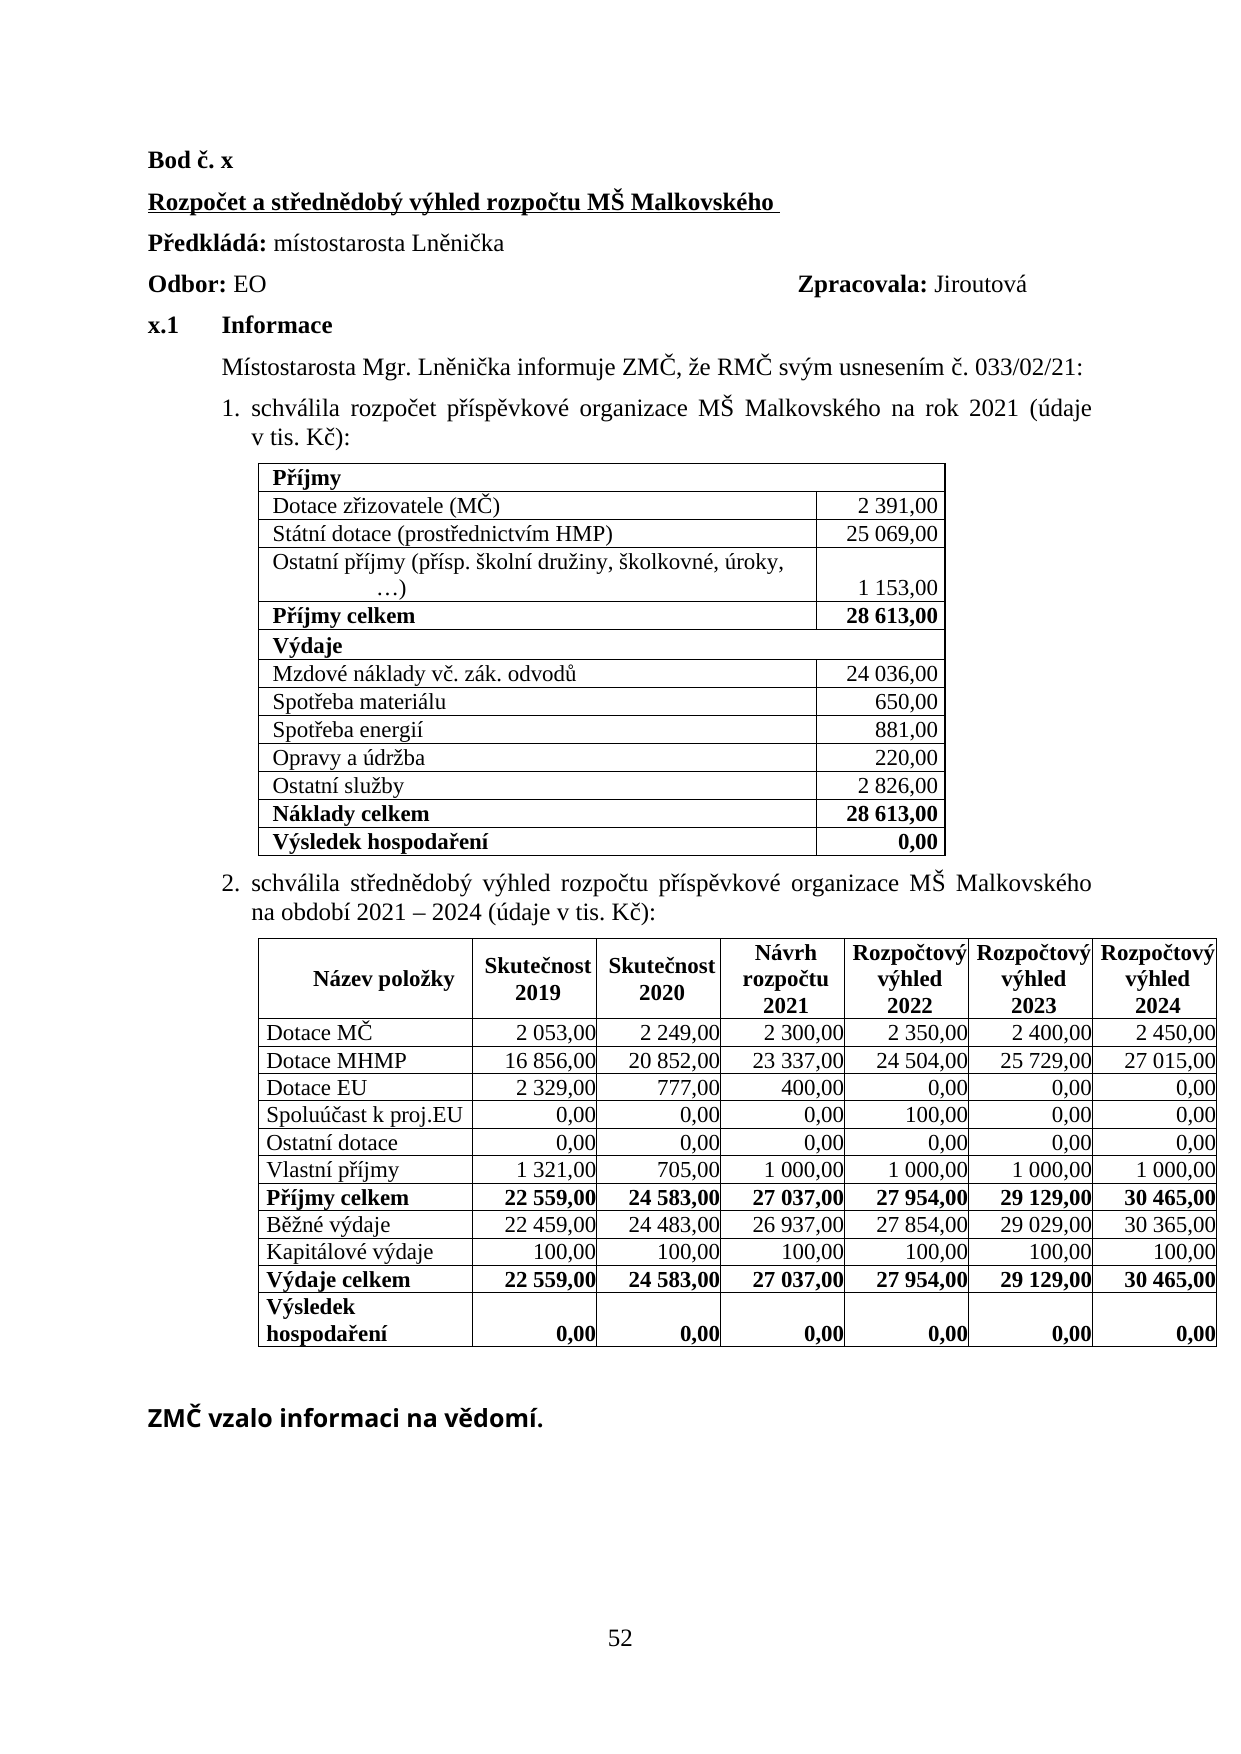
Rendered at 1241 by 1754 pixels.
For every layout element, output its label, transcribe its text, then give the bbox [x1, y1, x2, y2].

table_header [817, 464, 944, 491]
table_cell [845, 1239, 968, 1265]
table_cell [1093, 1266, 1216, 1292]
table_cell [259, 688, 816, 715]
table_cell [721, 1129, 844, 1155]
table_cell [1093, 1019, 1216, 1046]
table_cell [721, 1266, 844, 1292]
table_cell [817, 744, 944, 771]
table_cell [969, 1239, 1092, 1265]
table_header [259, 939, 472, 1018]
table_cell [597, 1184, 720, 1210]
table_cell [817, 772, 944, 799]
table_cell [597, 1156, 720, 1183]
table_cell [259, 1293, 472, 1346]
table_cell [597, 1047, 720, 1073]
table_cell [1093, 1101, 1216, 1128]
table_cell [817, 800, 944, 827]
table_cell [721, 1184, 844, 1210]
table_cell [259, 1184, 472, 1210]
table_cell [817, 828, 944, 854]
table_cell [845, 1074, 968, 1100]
table_header Příjmy [259, 464, 817, 491]
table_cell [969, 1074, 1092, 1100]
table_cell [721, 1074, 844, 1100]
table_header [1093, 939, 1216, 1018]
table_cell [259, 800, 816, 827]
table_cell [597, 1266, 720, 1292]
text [148, 1401, 1093, 1435]
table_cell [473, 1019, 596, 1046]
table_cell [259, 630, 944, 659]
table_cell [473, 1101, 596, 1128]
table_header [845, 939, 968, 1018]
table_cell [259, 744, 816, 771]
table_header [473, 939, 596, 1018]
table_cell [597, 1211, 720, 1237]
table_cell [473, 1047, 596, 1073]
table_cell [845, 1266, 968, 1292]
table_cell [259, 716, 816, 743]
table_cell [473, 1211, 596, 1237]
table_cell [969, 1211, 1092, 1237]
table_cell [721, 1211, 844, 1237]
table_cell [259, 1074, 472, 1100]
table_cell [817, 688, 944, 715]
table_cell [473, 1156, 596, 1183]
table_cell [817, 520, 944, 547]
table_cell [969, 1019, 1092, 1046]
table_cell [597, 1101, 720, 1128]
table_cell 2 391,00 [817, 492, 944, 519]
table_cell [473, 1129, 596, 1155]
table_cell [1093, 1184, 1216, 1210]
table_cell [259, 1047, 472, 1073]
list schválila rozpočet příspěvkové organizace MŠ Malkovského na rok 2021 (údaje v tis. Kč): [221, 393, 1093, 450]
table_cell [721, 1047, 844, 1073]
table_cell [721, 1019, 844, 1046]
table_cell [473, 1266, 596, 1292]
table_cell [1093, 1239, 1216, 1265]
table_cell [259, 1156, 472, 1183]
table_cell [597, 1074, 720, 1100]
list schválila střednědobý výhled rozpočtu příspěvkové organizace MŠ Malkovského na období 2021 – 2024 (údaje v tis. Kč): [221, 868, 1093, 926]
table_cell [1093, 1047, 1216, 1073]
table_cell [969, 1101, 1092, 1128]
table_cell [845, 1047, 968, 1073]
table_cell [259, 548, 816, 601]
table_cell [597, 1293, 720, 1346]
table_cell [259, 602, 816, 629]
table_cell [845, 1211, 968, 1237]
subtitle Rozpočet a střednědobý výhled rozpočtu MŠ Malkovského [148, 187, 1093, 215]
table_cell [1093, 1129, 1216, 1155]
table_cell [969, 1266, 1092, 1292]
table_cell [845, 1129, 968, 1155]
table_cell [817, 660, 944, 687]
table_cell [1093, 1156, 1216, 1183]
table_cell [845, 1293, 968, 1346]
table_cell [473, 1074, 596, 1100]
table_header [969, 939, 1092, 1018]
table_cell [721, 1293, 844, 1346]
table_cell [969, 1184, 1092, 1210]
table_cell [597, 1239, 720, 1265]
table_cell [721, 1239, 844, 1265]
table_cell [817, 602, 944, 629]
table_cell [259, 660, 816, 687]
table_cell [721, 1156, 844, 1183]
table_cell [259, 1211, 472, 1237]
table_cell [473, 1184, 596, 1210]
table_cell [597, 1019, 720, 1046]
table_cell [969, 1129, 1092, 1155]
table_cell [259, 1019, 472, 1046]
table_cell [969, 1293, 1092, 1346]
text x.1 Informace [148, 310, 1093, 339]
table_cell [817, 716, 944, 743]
text Bod č. x [148, 145, 1093, 174]
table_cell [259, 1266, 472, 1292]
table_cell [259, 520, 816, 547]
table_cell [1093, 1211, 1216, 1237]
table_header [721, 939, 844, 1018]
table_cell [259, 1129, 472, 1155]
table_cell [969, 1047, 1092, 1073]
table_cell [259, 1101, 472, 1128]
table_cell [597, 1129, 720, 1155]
text Místostarosta Mgr. Lněnička informuje ZMČ, že RMČ svým usnesením č. 033/02/21: [148, 352, 1093, 380]
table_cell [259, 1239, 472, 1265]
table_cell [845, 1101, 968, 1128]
text Předkládá: místostarosta Lněnička [148, 228, 1093, 257]
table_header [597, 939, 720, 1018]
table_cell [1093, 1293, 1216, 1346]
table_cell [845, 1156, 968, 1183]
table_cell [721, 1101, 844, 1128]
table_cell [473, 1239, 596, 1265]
table_cell Dotace zřizovatele (MČ) [259, 492, 816, 519]
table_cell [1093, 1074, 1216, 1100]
text Odbor: EO Zpracovala: Jiroutová [148, 269, 1093, 298]
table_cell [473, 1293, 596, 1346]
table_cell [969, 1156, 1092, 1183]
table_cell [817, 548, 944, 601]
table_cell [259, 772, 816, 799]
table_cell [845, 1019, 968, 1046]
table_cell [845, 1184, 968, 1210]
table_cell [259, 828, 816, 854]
